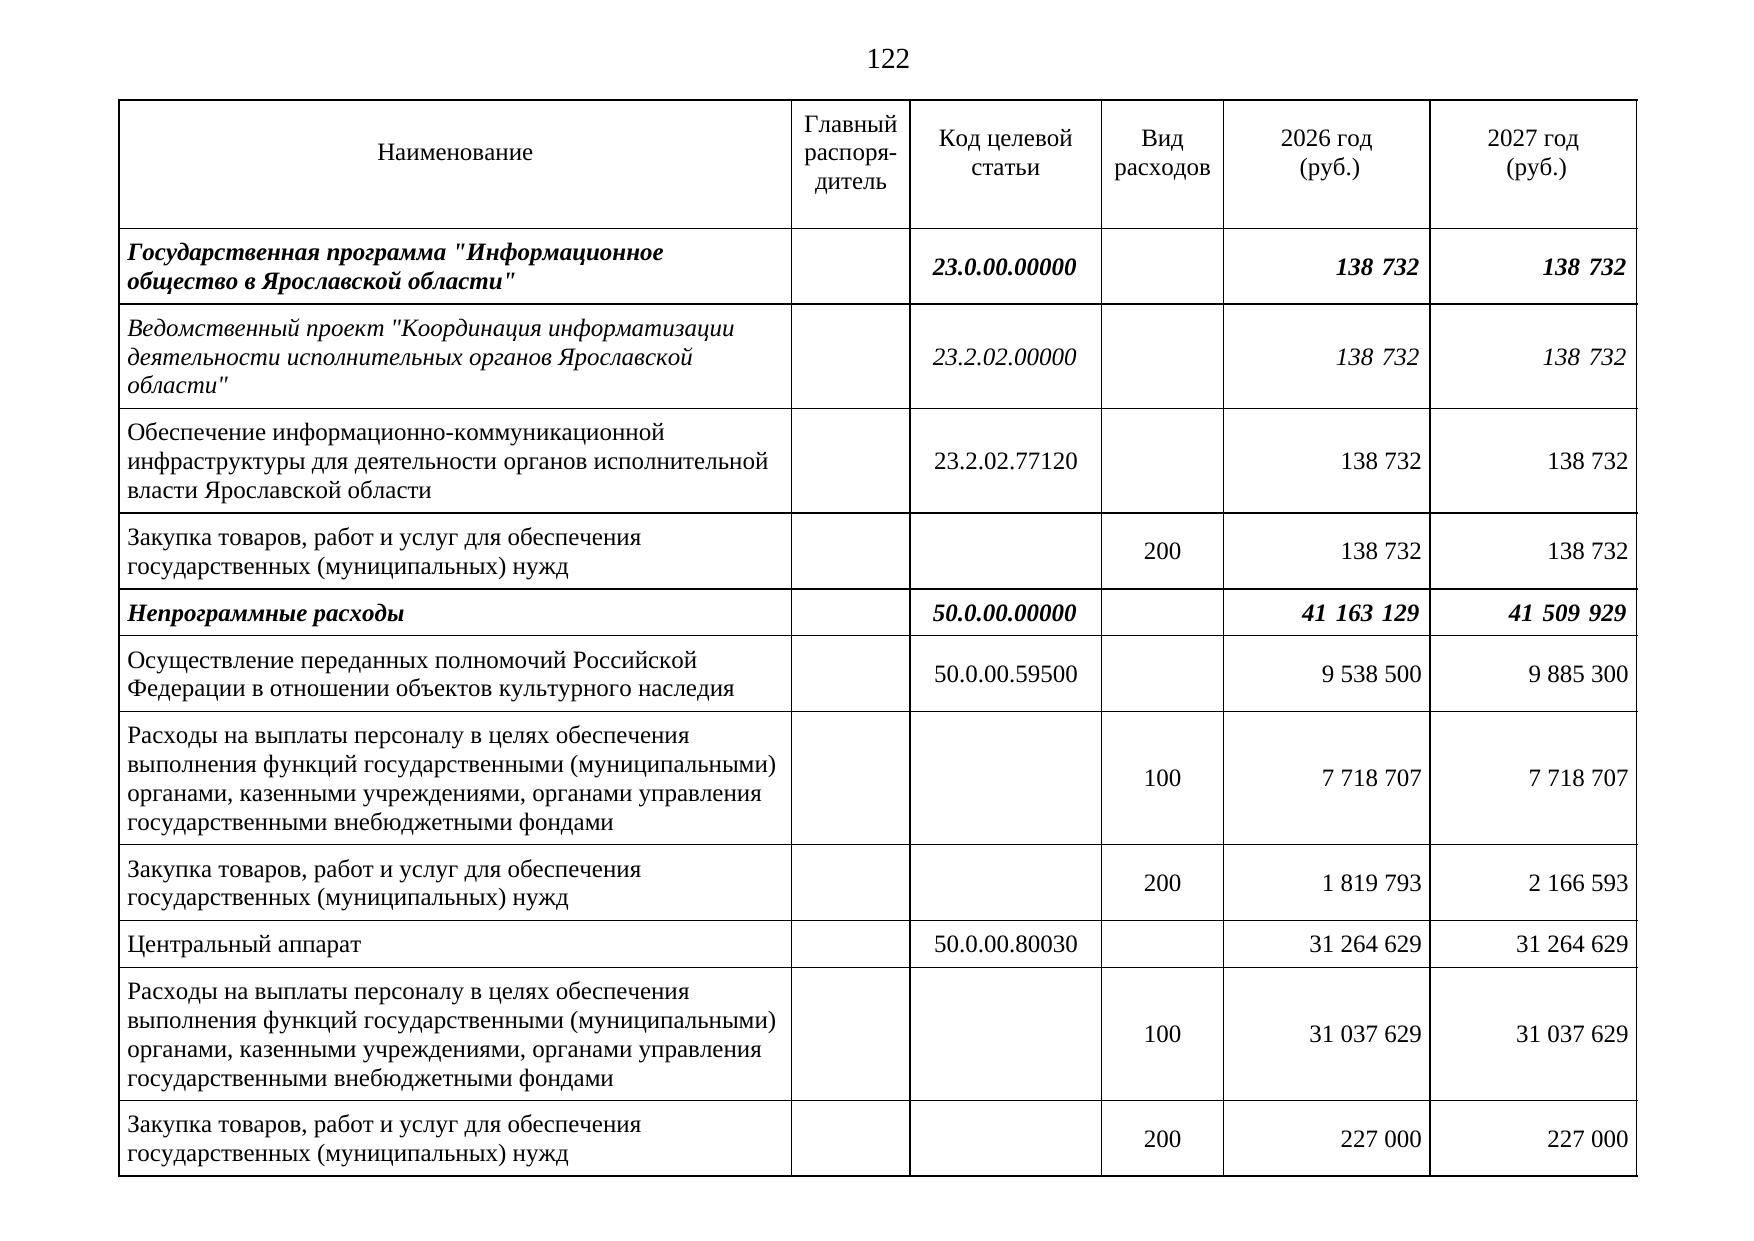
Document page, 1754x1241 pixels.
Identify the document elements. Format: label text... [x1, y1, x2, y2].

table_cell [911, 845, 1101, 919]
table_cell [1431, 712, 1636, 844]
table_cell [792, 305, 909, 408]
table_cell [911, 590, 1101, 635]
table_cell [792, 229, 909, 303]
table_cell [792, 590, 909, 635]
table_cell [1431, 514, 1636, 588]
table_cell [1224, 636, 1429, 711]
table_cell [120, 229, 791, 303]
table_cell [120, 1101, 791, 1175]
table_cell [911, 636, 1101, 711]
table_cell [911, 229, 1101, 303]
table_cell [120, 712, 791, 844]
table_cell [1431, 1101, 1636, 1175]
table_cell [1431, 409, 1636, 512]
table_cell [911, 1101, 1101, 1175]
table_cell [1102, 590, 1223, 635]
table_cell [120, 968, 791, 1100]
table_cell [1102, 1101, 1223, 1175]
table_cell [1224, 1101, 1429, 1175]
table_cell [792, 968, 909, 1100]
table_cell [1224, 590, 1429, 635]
table_header Код целевой статьи [911, 101, 1101, 227]
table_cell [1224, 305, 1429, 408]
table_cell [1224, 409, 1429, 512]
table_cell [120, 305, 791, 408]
table_header 2026 год (руб.) [1224, 101, 1429, 227]
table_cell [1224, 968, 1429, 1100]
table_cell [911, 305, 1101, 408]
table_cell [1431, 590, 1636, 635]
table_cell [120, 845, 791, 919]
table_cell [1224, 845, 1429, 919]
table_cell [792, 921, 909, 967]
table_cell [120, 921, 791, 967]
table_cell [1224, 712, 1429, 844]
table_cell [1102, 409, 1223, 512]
table_header Вид расходов [1102, 101, 1223, 227]
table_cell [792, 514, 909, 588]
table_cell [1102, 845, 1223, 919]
table_header Главный распоря-дитель [792, 101, 909, 227]
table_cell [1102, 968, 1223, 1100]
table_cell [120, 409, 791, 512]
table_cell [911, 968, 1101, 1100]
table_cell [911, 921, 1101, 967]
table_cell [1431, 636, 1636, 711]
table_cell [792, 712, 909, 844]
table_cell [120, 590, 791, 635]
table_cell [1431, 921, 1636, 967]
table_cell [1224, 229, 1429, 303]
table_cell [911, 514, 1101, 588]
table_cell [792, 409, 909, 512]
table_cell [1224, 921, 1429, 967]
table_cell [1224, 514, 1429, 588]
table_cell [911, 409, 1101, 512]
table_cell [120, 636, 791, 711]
table_header Наименование [120, 101, 791, 227]
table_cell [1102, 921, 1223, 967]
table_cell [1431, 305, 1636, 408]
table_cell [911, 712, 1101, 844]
table_header 2027 год (руб.) [1431, 101, 1636, 227]
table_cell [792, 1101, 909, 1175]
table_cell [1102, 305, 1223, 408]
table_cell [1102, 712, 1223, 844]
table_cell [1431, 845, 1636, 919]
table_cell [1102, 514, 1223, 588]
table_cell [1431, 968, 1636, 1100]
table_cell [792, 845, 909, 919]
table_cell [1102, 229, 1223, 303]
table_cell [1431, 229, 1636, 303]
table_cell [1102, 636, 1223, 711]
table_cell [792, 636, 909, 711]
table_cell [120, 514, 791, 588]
